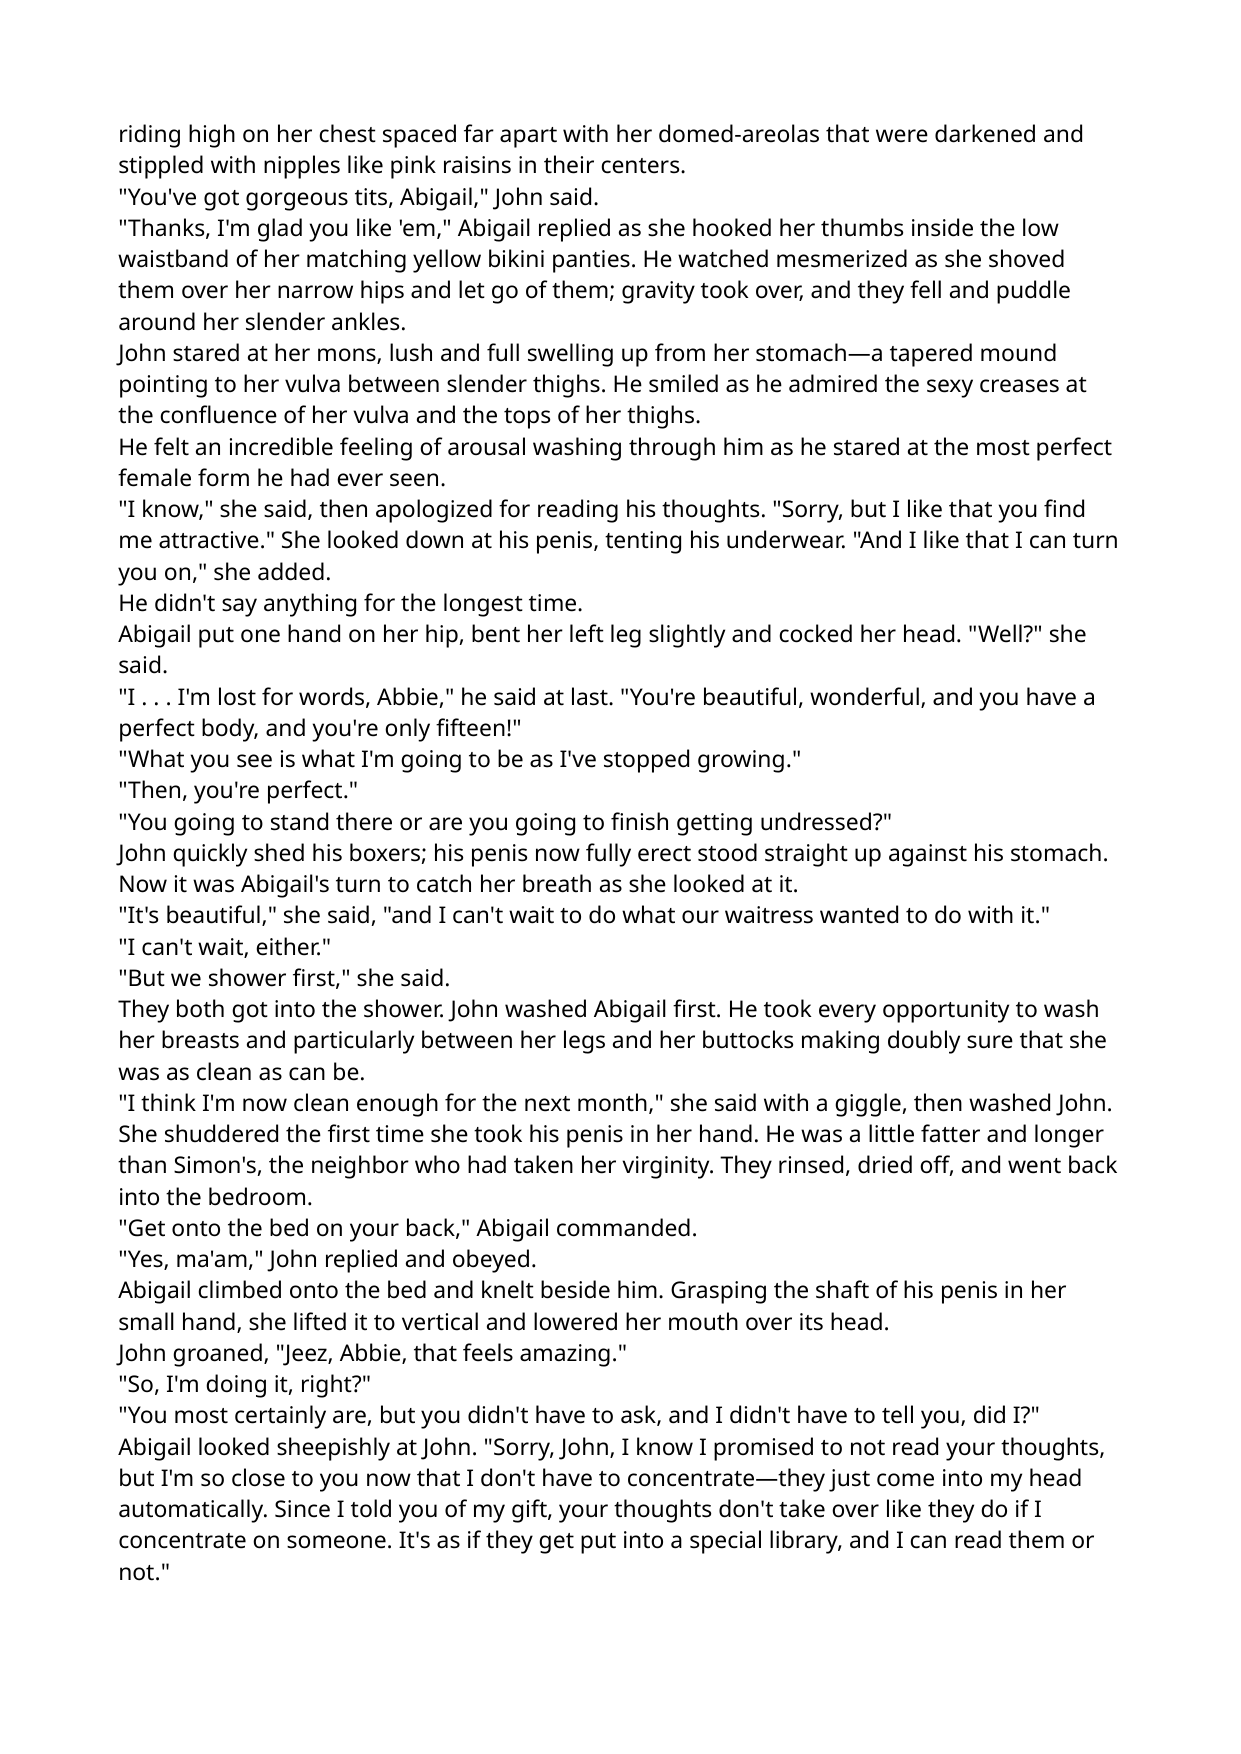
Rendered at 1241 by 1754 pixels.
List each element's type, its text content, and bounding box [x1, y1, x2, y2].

text "I think I'm now clean enough for the next month," she said with a giggle, then washed John. She shuddered the first time she took his penis in her hand. He was a little fatter and longer than Simon's, the neighbor who had taken her virginity. They rinsed, dried off, and went back into the bedroom. [118, 1087, 1122, 1212]
text "I know," she said, then apologized for reading his thoughts. "Sorry, but I like that you find me attractive." She looked down at his penis, tenting his underwear. "And I like that I can turn you on," she added. [118, 493, 1122, 587]
text He felt an incredible feeling of arousal washing through him as he stared at the most perfect female form he had ever seen. [118, 431, 1122, 493]
text "I . . . I'm lost for words, Abbie," he said at last. "You're beautiful, wonderful, and you have a perfect body, and you're only fifteen!" [118, 681, 1122, 743]
text They both got into the shower. John washed Abigail first. He took every opportunity to wash her breasts and particularly between her legs and her buttocks making doubly sure that she was as clean as can be. [118, 993, 1122, 1087]
text He didn't say anything for the longest time. [118, 587, 1122, 618]
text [118, 118, 1122, 181]
text John groaned, "Jeez, Abbie, that feels amazing." [118, 1337, 1122, 1368]
text John stared at her mons, lush and full swelling up from her stomach—a tapered mound pointing to her vulva between slender thighs. He smiled as he admired the sexy creases at the confluence of her vulva and the tops of her thighs. [118, 337, 1122, 431]
text "You going to stand there or are you going to finish getting undressed?" [118, 806, 1122, 837]
text "You most certainly are, but you didn't have to ask, and I didn't have to tell you, did I?" [118, 1399, 1122, 1431]
text Abigail looked sheepishly at John. "Sorry, John, I know I promised to not read your thoughts, but I'm so close to you now that I don't have to concentrate—they just come into my head automatically. Since I told you of my gift, your thoughts don't take over like they do if I concentrate on someone. It's as if they get put into a special library, and I can read them or not." [118, 1431, 1122, 1587]
text "Thanks, I'm glad you like 'em," Abigail replied as she hooked her thumbs inside the low waistband of her matching yellow bikini panties. He watched mesmerized as she shoved them over her narrow hips and let go of them; gravity took over, and they fell and puddle around her slender ankles. [118, 212, 1122, 337]
text "What you see is what I'm going to be as I've stopped growing." [118, 743, 1122, 774]
text "Then, you're perfect." [118, 774, 1122, 806]
text Abigail put one hand on her hip, bent her left leg slightly and cocked her head. "Well?" she said. [118, 618, 1122, 681]
text John quickly shed his boxers; his penis now fully erect stood straight up against his stomach. Now it was Abigail's turn to catch her breath as she looked at it. [118, 837, 1122, 899]
text "You've got gorgeous tits, Abigail," John said. [118, 181, 1122, 212]
text "Yes, ma'am," John replied and obeyed. [118, 1243, 1122, 1274]
text "Get onto the bed on your back," Abigail commanded. [118, 1212, 1122, 1243]
text "So, I'm doing it, right?" [118, 1368, 1122, 1399]
text "But we shower first," she said. [118, 962, 1122, 993]
text Abigail climbed onto the bed and knelt beside him. Grasping the shaft of his penis in her small hand, she lifted it to vertical and lowered her mouth over its head. [118, 1274, 1122, 1337]
text "I can't wait, either." [118, 931, 1122, 962]
text "It's beautiful," she said, "and I can't wait to do what our waitress wanted to do with it." [118, 899, 1122, 931]
